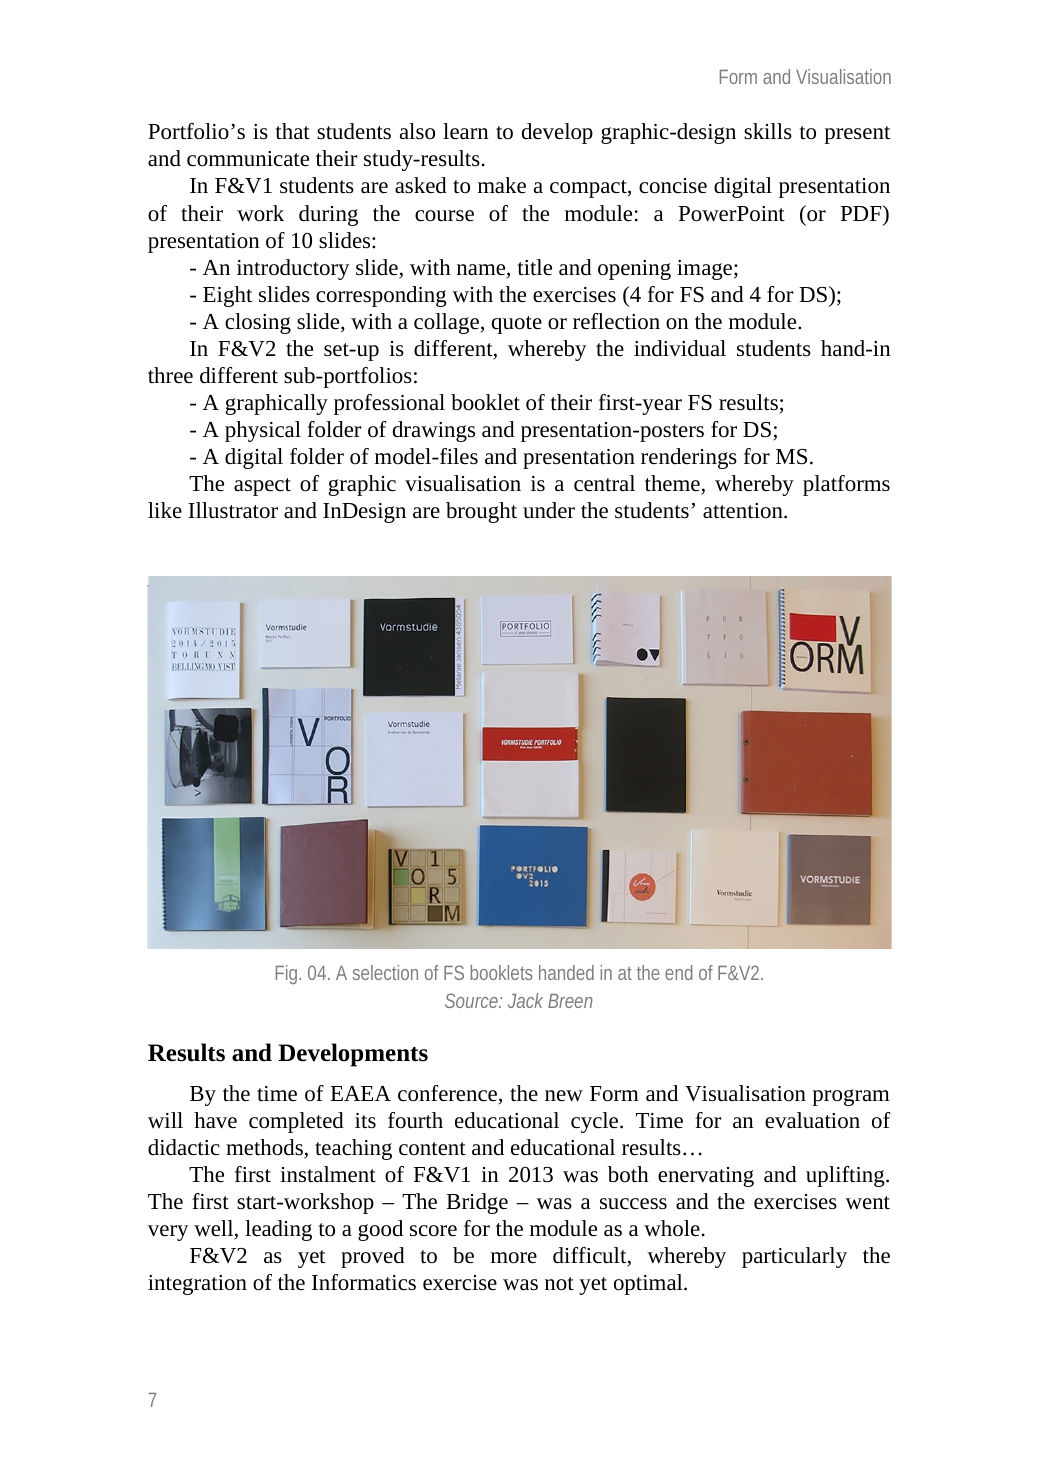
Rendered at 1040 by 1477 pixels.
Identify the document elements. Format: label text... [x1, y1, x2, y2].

text - A physical folder of drawings and presentation-posters for DS; [148, 416, 892, 443]
text In F&V2 the set-up is different, whereby the individual students hand-in three different sub-portfolios: [148, 335, 892, 389]
text By the time of EAEA conference, the new Form and Visualisation program will have completed its fourth educational cycle. Time for an evaluation of didactic methods, teaching content and educational results… [148, 1079, 892, 1161]
text - A graphically professional booklet of their first-year FS results; [148, 389, 892, 416]
text Fig. 04. A selection of FS booklets handed in at the end of F&V2. [148, 961, 892, 985]
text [148, 118, 892, 172]
text - Eight slides corresponding with the exercises (4 for FS and 4 for DS); [148, 281, 892, 308]
text F&V2 as yet proved to be more difficult, whereby particularly the integration of the Informatics exercise was not yet optimal. [148, 1242, 892, 1296]
text Source: Jack Breen [148, 989, 892, 1013]
text The first instalment of F&V1 in 2013 was both enervating and uplifting. The first start-workshop – The Bridge – was a success and the exercises went very well, leading to a good score for the module as a whole. [148, 1161, 892, 1242]
text - An introductory slide, with name, title and opening image; [148, 253, 892, 281]
text Results and Developments [148, 1038, 892, 1067]
text - A closing slide, with a collage, quote or reflection on the module. [148, 308, 892, 335]
text The aspect of graphic visualisation is a central theme, whereby platforms like Illustrator and InDesign are brought under the students’ attention. [148, 470, 892, 524]
picture [147, 576, 892, 949]
text - A digital folder of model-files and presentation renderings for MS. [148, 443, 892, 470]
text In F&V1 students are asked to make a compact, concise digital presentation of their work during the course of the module: a PowerPoint (or PDF) presentation of 10 slides: [148, 172, 892, 253]
